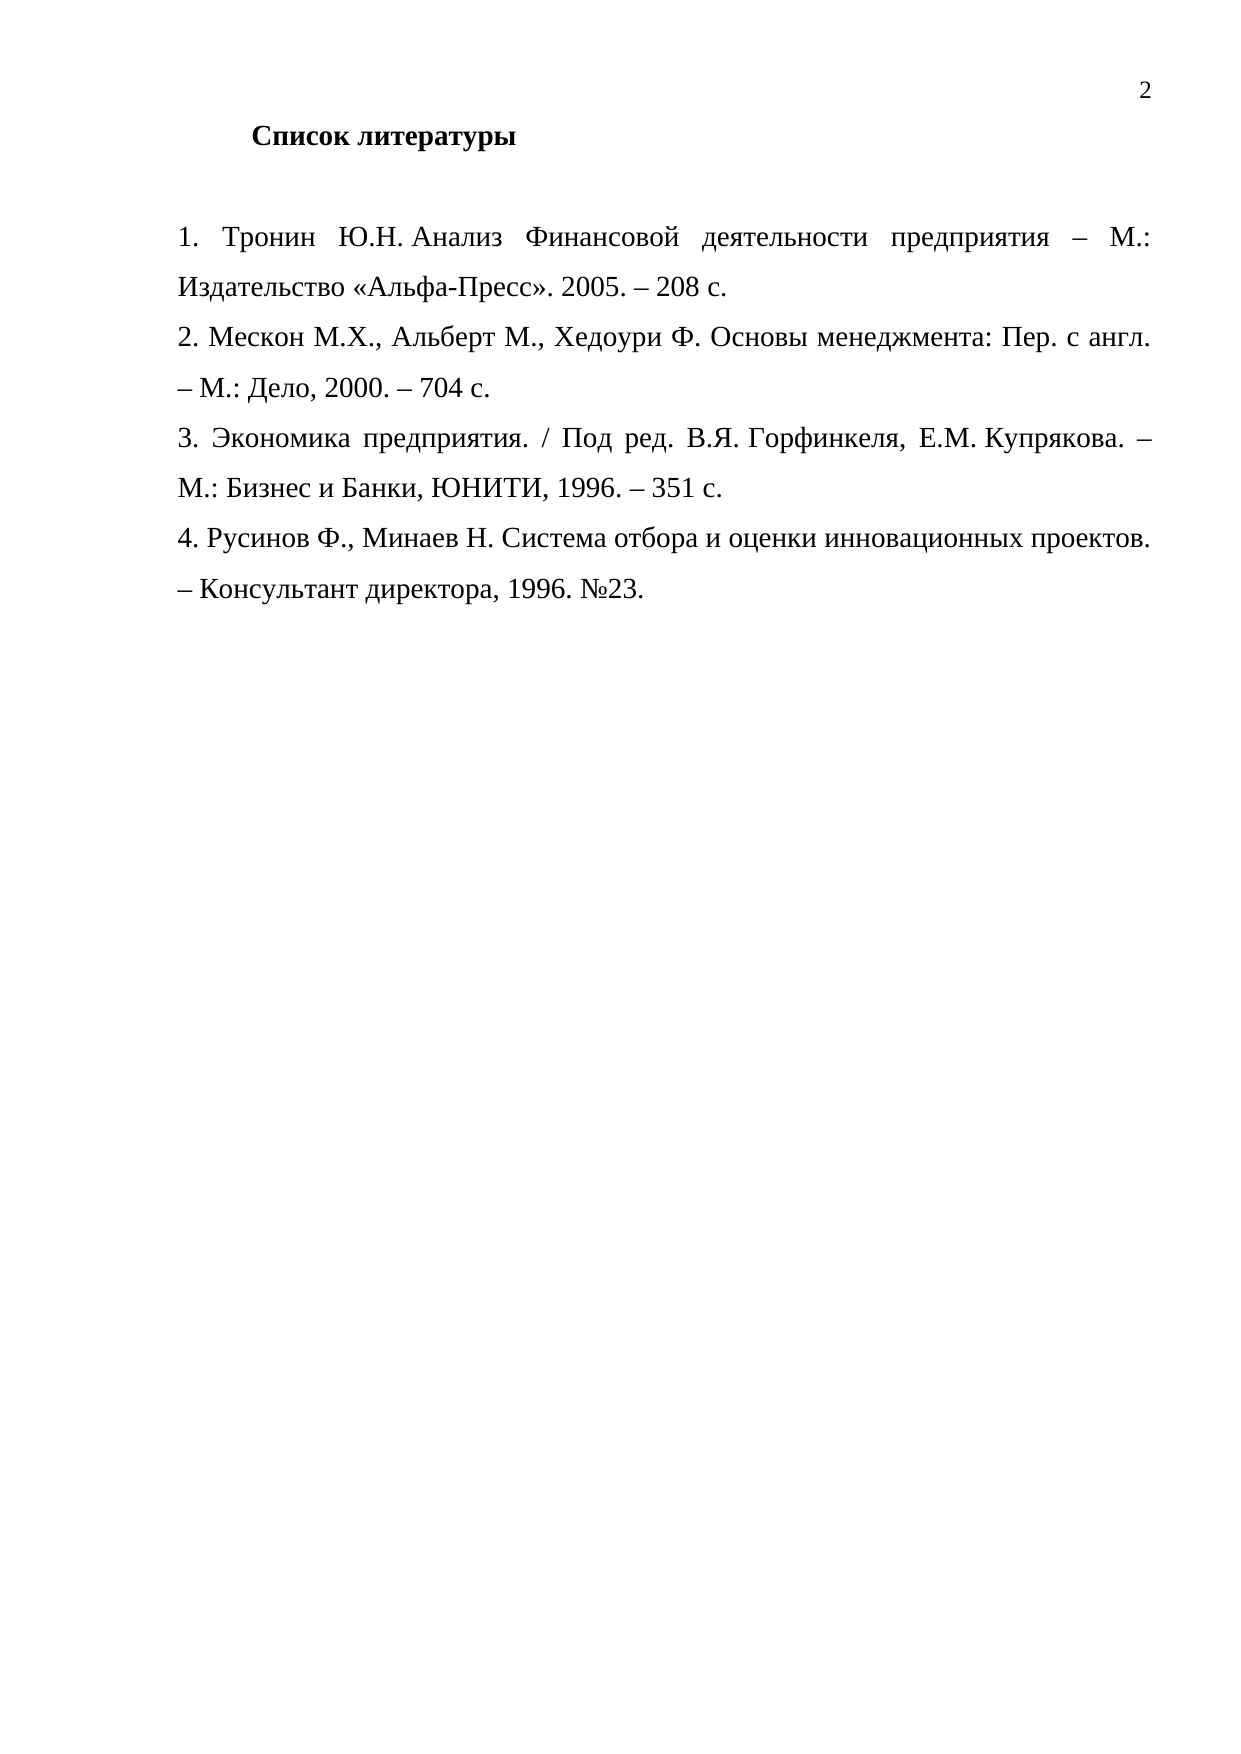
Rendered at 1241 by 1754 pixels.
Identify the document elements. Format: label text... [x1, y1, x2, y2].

text 1. Тронин Ю.Н. Анализ Финансовой деятельности предприятия – М.: Издательство «Альфа-Пресс». 2005. – 208 с. [177, 219, 1152, 303]
text 4. Русинов Ф., Минаев Н. Система отбора и оценки инновационных проектов. – Консультант директора, 1996. №23. [177, 521, 1152, 604]
text 3. Экономика предприятия. / Под ред. В.Я. Горфинкеля, Е.М. Купрякова. – М.: Бизнес и Банки, ЮНИТИ, 1996. – 351 с. [177, 420, 1152, 504]
text Список литературы [177, 118, 1152, 152]
text 2. Мескон М.Х., Альберт М., Хедоури Ф. Основы менеджмента: Пер. с англ. – М.: Дело, 2000. – 704 с. [177, 319, 1152, 403]
